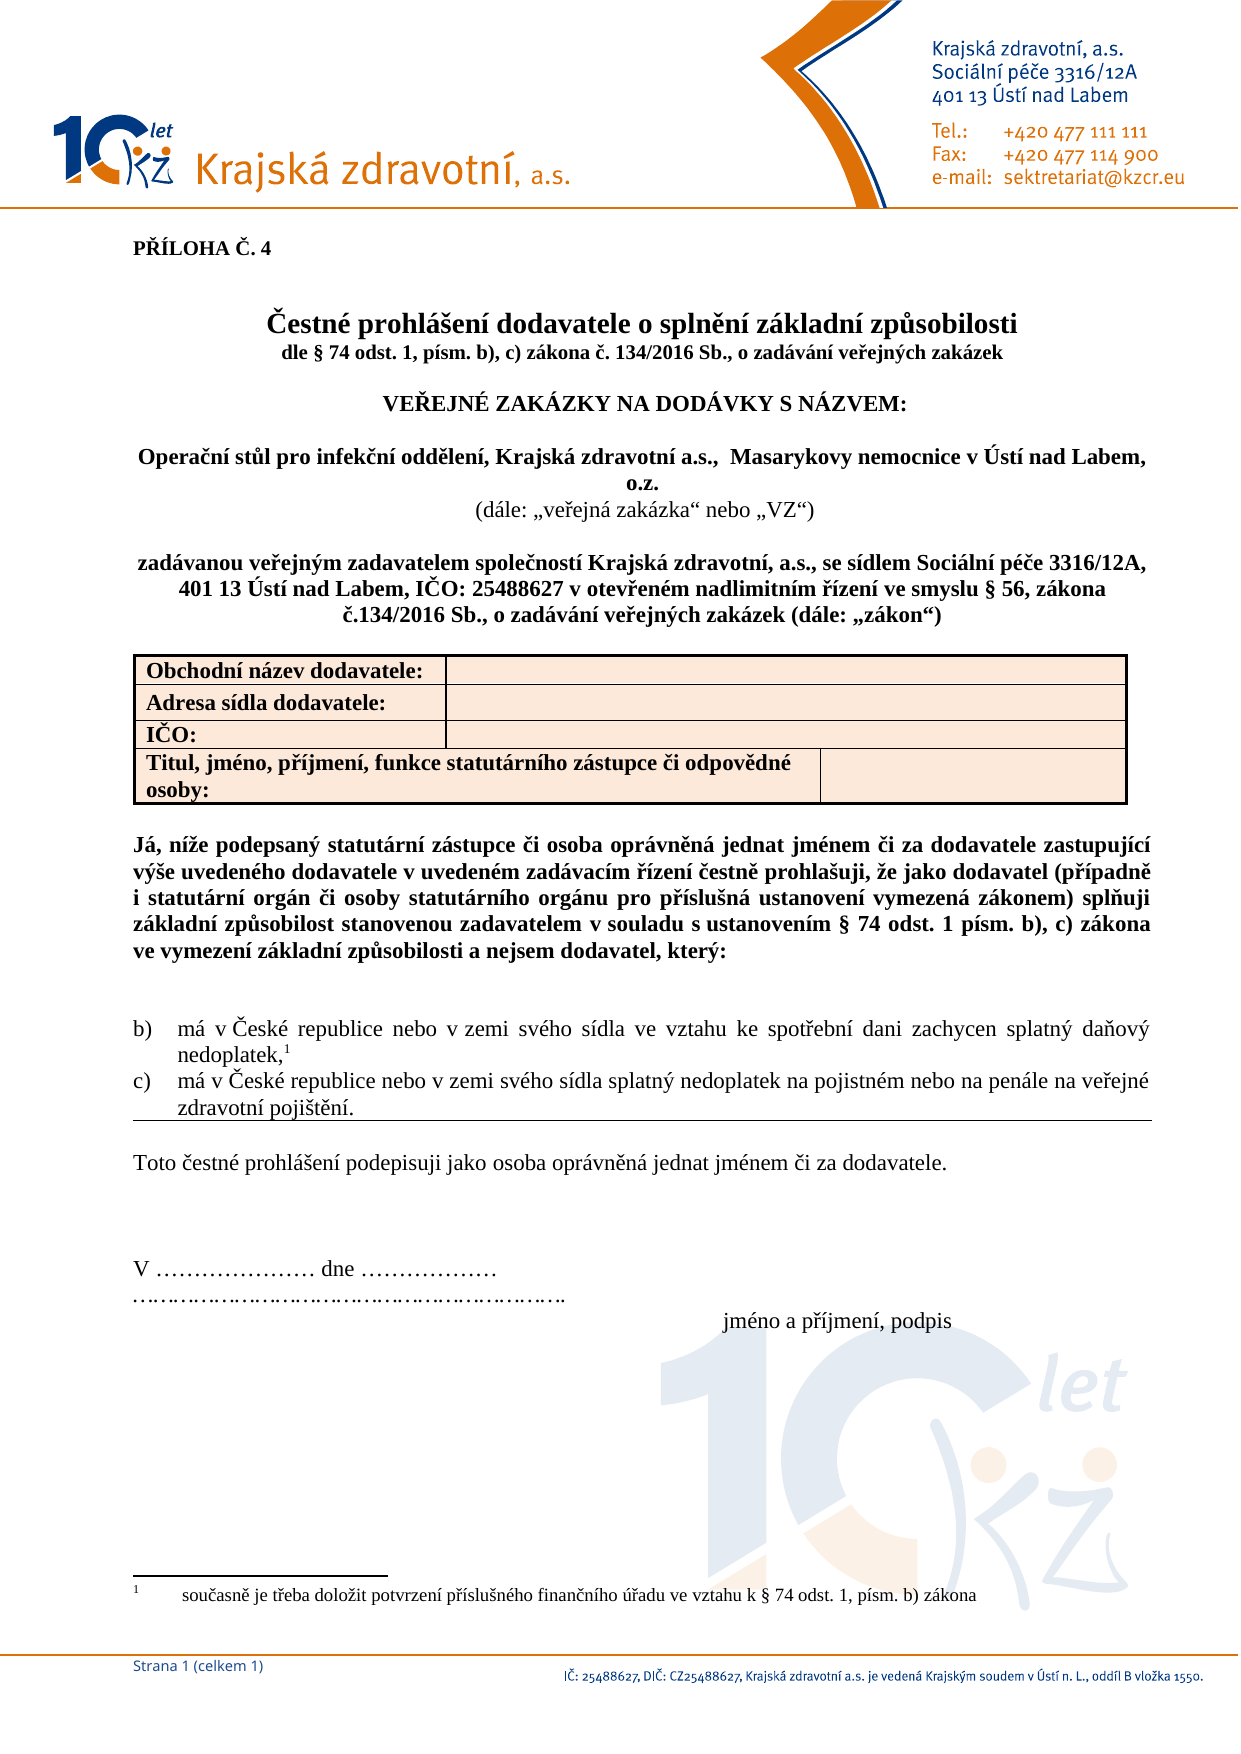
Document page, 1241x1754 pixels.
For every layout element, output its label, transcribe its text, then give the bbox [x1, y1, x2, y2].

text Operační stůl pro infekční oddělení, Krajská zdravotní a.s., Masarykovy nemocnice v Ústí nad Labem, o.z. [133, 443, 1152, 496]
table_header Obchodní název dodavatele: [136, 657, 445, 683]
text Já, níže podepsaný statutární zástupce či osoba oprávněná jednat jménem či za dodavatele zastupující výše uvedeného dodavatele v uvedeném zadávacím řízení čestně prohlašuji, že jako dodavatel (případně i statutární orgán či osoby statutárního orgánu pro příslušná ustanovení vymezená zákonem) splňuji základní způsobilost stanovenou zadavatelem v souladu s ustanovením § 74 odst. 1 písm. b), c) zákona ve vymezení základní způsobilosti a nejsem dodavatel, který: [133, 831, 1152, 963]
text má v České republice nebo v zemi svého sídla splatný nedoplatek na pojistném nebo na penále na veřejné zdravotní pojištění. [133, 1067, 1152, 1120]
text zadávanou veřejným zadavatelem společností Krajská zdravotní, a.s., se sídlem Sociální péče 3316/12A, 401 13 Ústí nad Labem, IČO: 25488627 v otevřeném nadlimitním řízení ve smyslu § 56, zákona č.134/2016 Sb., o zadávání veřejných zakázek (dále: „zákon“) [133, 548, 1152, 628]
table_cell Adresa sídla dodavatele: [136, 685, 445, 720]
text Toto čestné prohlášení podepisuji jako osoba oprávněná jednat jménem či za dodavatele. [133, 1149, 1152, 1176]
text V ………………… dne ……………… ………………………………………………………. [133, 1255, 1152, 1308]
table_header [447, 657, 1125, 683]
text jméno a příjmení, podpis [133, 1308, 1152, 1334]
table_cell [821, 749, 1125, 802]
table_cell Titul, jméno, příjmení, funkce statutárního zástupce či odpovědné osoby: [136, 749, 820, 802]
table_cell [447, 685, 1125, 720]
table_cell IČO: [136, 721, 445, 748]
table_cell [447, 721, 1125, 748]
text (dále: „veřejná zakázka“ nebo „VZ“) [133, 496, 1152, 522]
text má v České republice nebo v zemi svého sídla ve vztahu ke spotřební dani zachycen splatný daňový nedoplatek, [133, 1014, 1152, 1067]
text PŘÍLOHA Č. 4 [133, 236, 1152, 260]
text VEŘEJNÉ ZAKÁZKY NA DODÁVKY S NÁZVEM: [133, 390, 1152, 417]
text dle § 74 odst. 1, písm. b), c) zákona č. 134/2016 Sb., o zadávání veřejných zakázek [133, 340, 1152, 364]
text Čestné prohlášení dodavatele o splnění základní způsobilosti [133, 306, 1152, 340]
